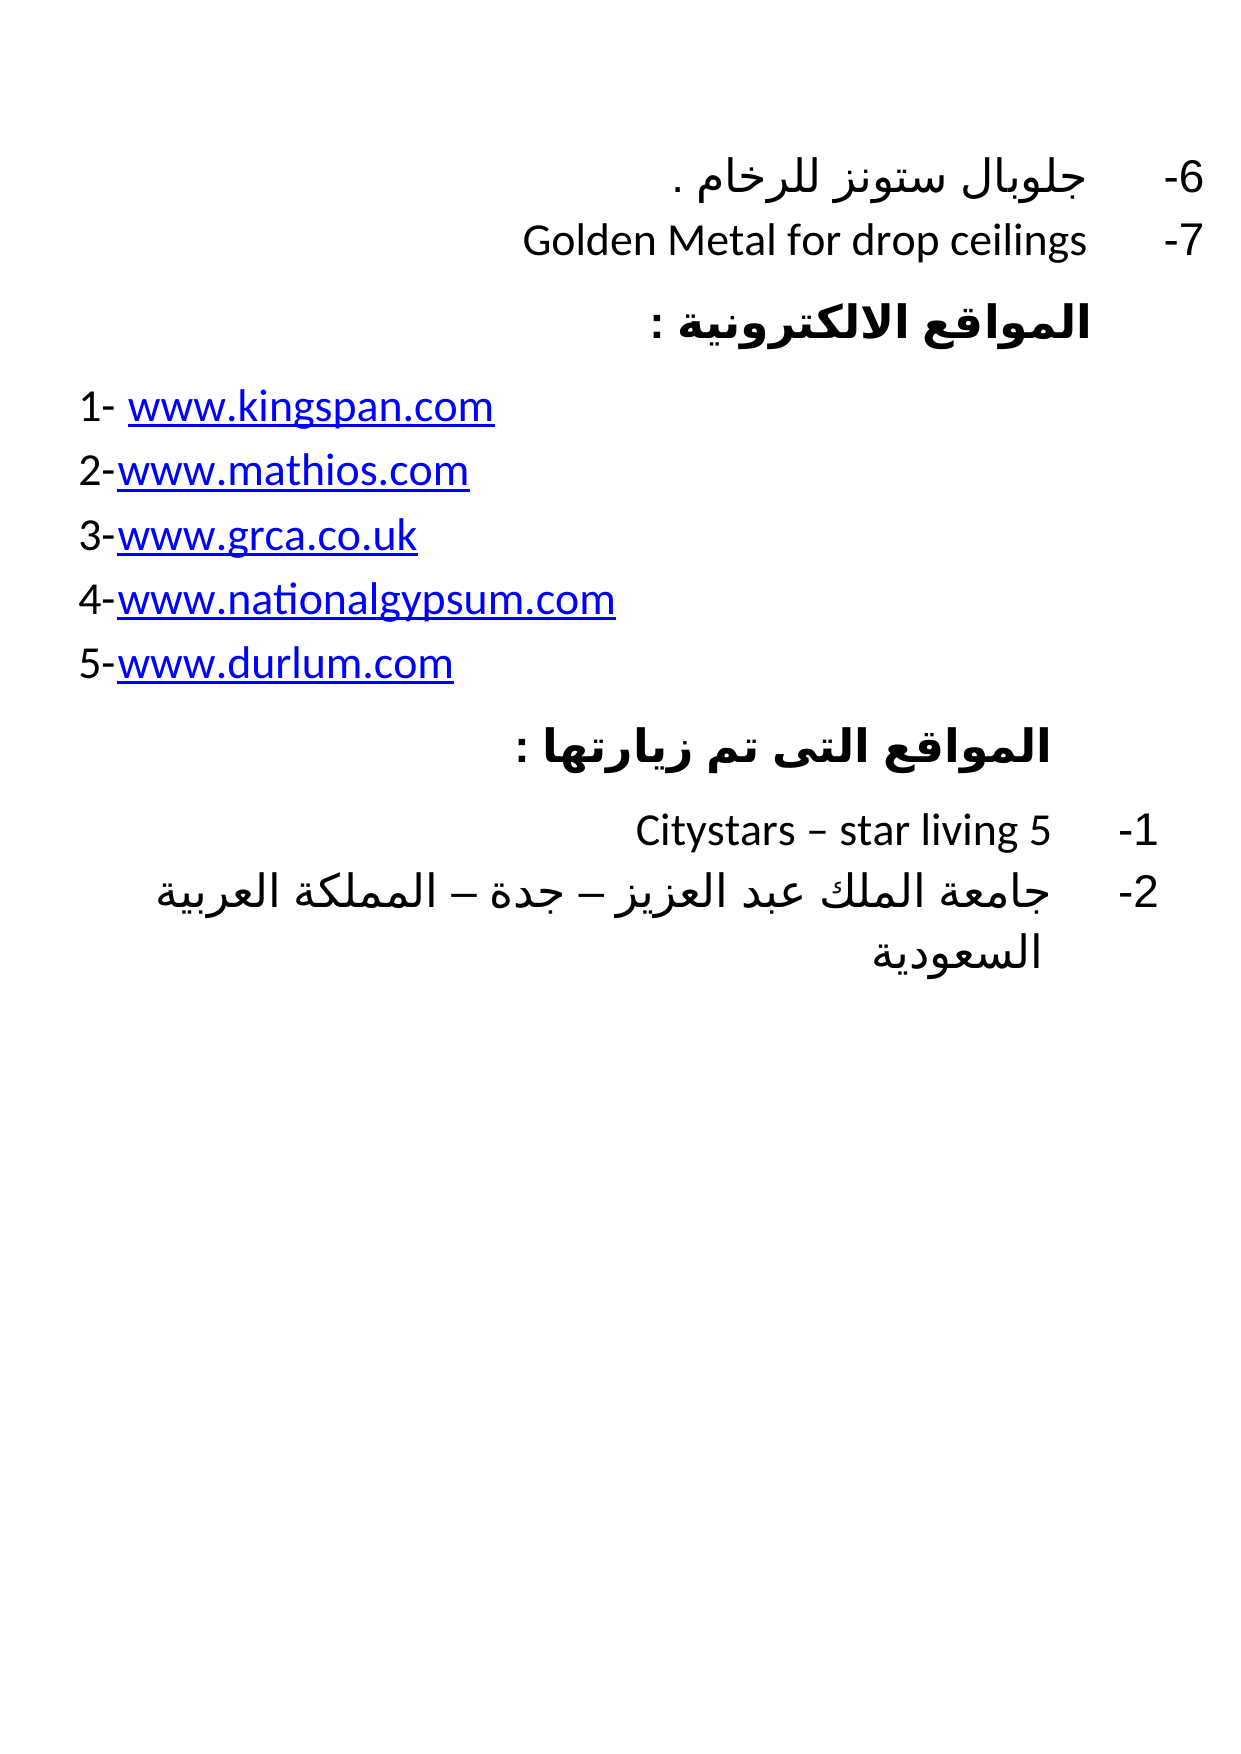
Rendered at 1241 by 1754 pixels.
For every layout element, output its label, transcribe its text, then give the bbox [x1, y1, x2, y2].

text المواقع الالكترونية : [114, 296, 1118, 348]
text المواقع التى تم زيارتها : [114, 719, 1053, 772]
list www.nationalgypsum.com [78, 570, 1127, 626]
list www.durlum.com [78, 634, 1127, 690]
list www.kingspan.com [78, 377, 1127, 433]
list Citystars – star living 5 [114, 801, 1118, 856]
list Golden Metal for drop ceilings [114, 211, 1163, 266]
list جامعة الملك عبد العزيز – جدة – المملكة العربية السعودية [114, 865, 1118, 978]
list جلوبال ستونز للرخام . [114, 150, 1163, 203]
list www.grca.co.uk [78, 506, 1127, 561]
list www.mathios.com [78, 441, 1127, 497]
